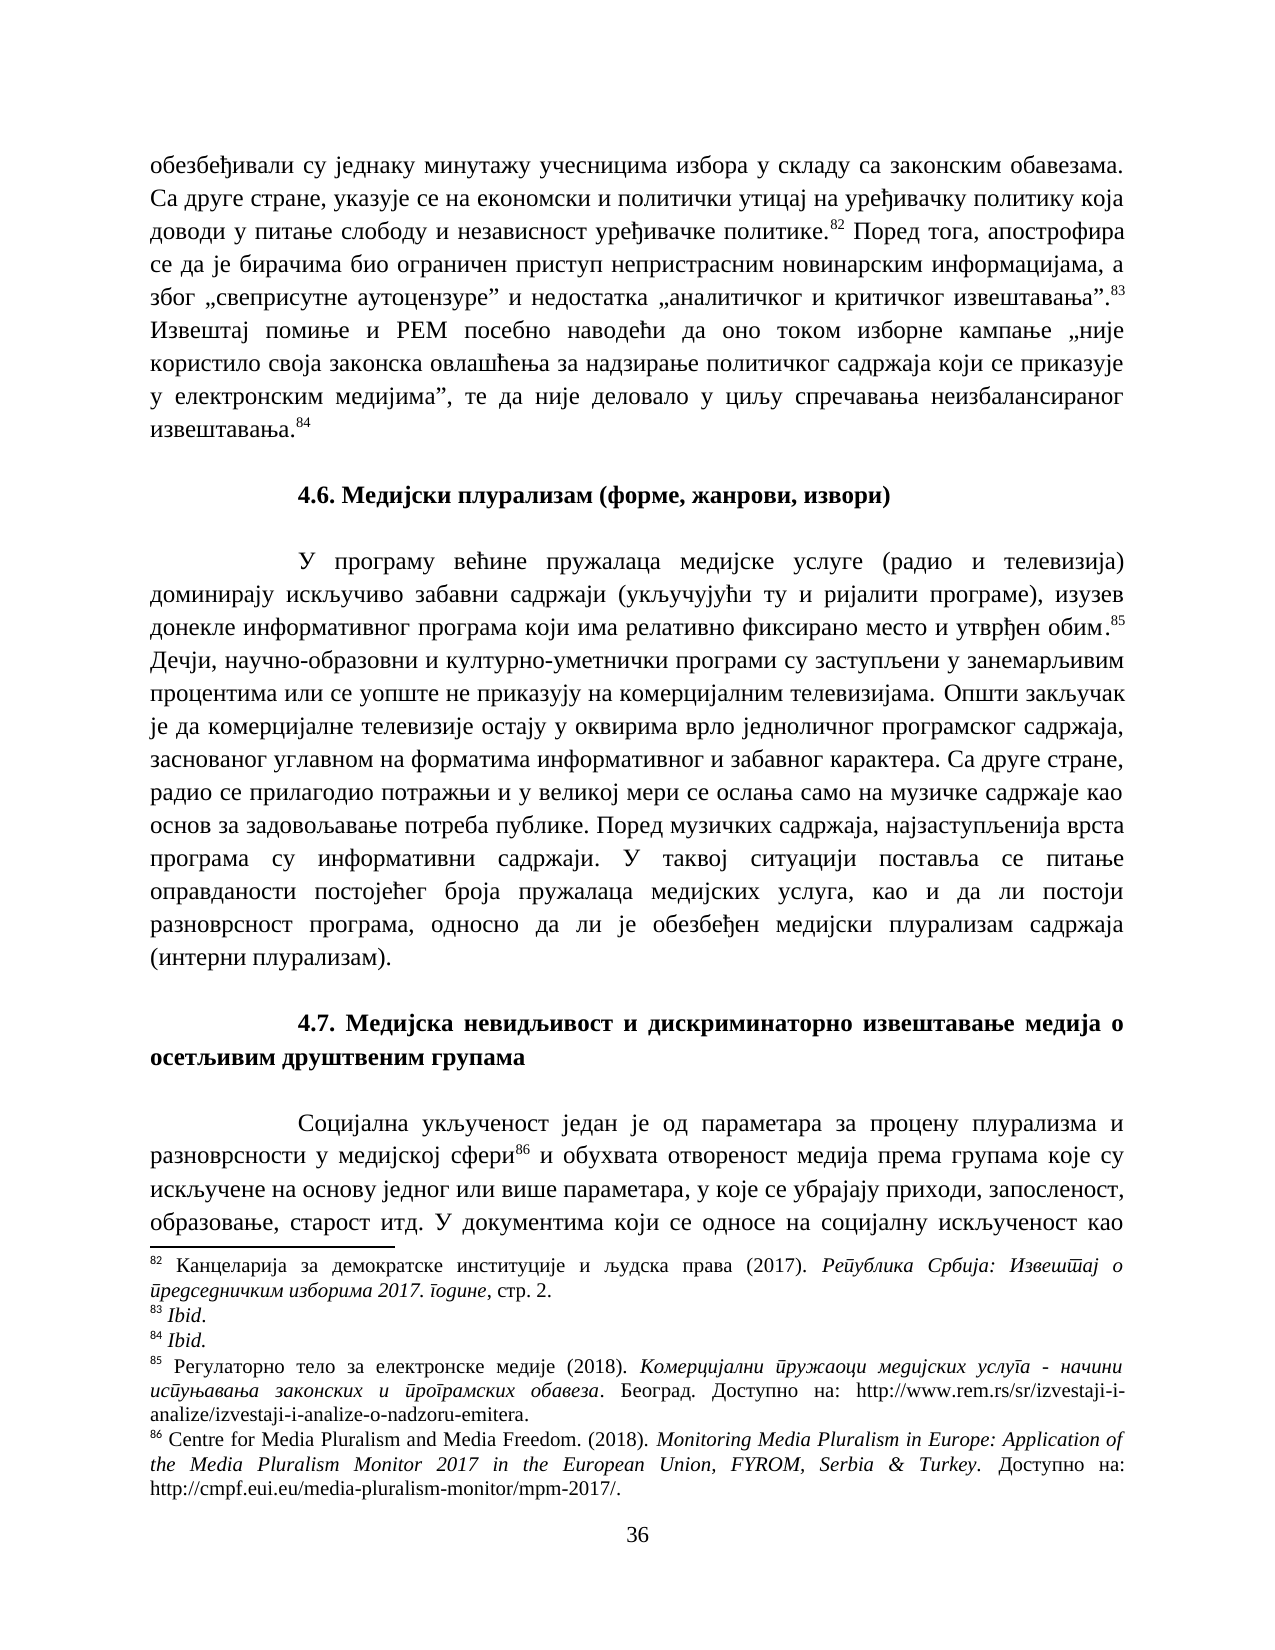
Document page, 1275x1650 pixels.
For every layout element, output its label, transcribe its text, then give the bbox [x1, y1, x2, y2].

text 4.6. Медијски плурализам (форме, жанрови, извори) [150, 480, 1125, 509]
text У програму већине пружалаца медијске услуге (радио и телевизија) доминирају искључиво забавни садржаји (укључујући ту и ријалити програме), изузев донекле информативног програма који има релативно фиксирано место и утврђен обим. Дечји, научно-образовни и културно-уметнички програми су заступљени у занемарљивим процентима или се уопште не приказују на комерцијалним телевизијама. Општи закључак је да комерцијалне телевизије остају у оквирима врло једноличног програмског садржаја, заснованог углавном на форматима информативног и забавног карактера. Са друге стране, радио се прилагодио потражњи и у великој мери се ослања само на музичке садржаје као основ за задовољавање потреба публике. Поред музичких садржаја, најзаступљенија врста програма су информативни садржаји. У таквој ситуацији поставља се питање оправданости постојећег броја пружалаца медијских услуга, као и да ли постоји разноврсност програма, односно да ли је обезбеђен медијски плурализам садржаја (интерни плурализам). [150, 546, 1125, 971]
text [150, 150, 1125, 443]
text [150, 1108, 1125, 1235]
text 4.7. Медијска невидљивост и дискриминаторно извештавање медија о осетљивим друштвеним групама [150, 1008, 1125, 1070]
